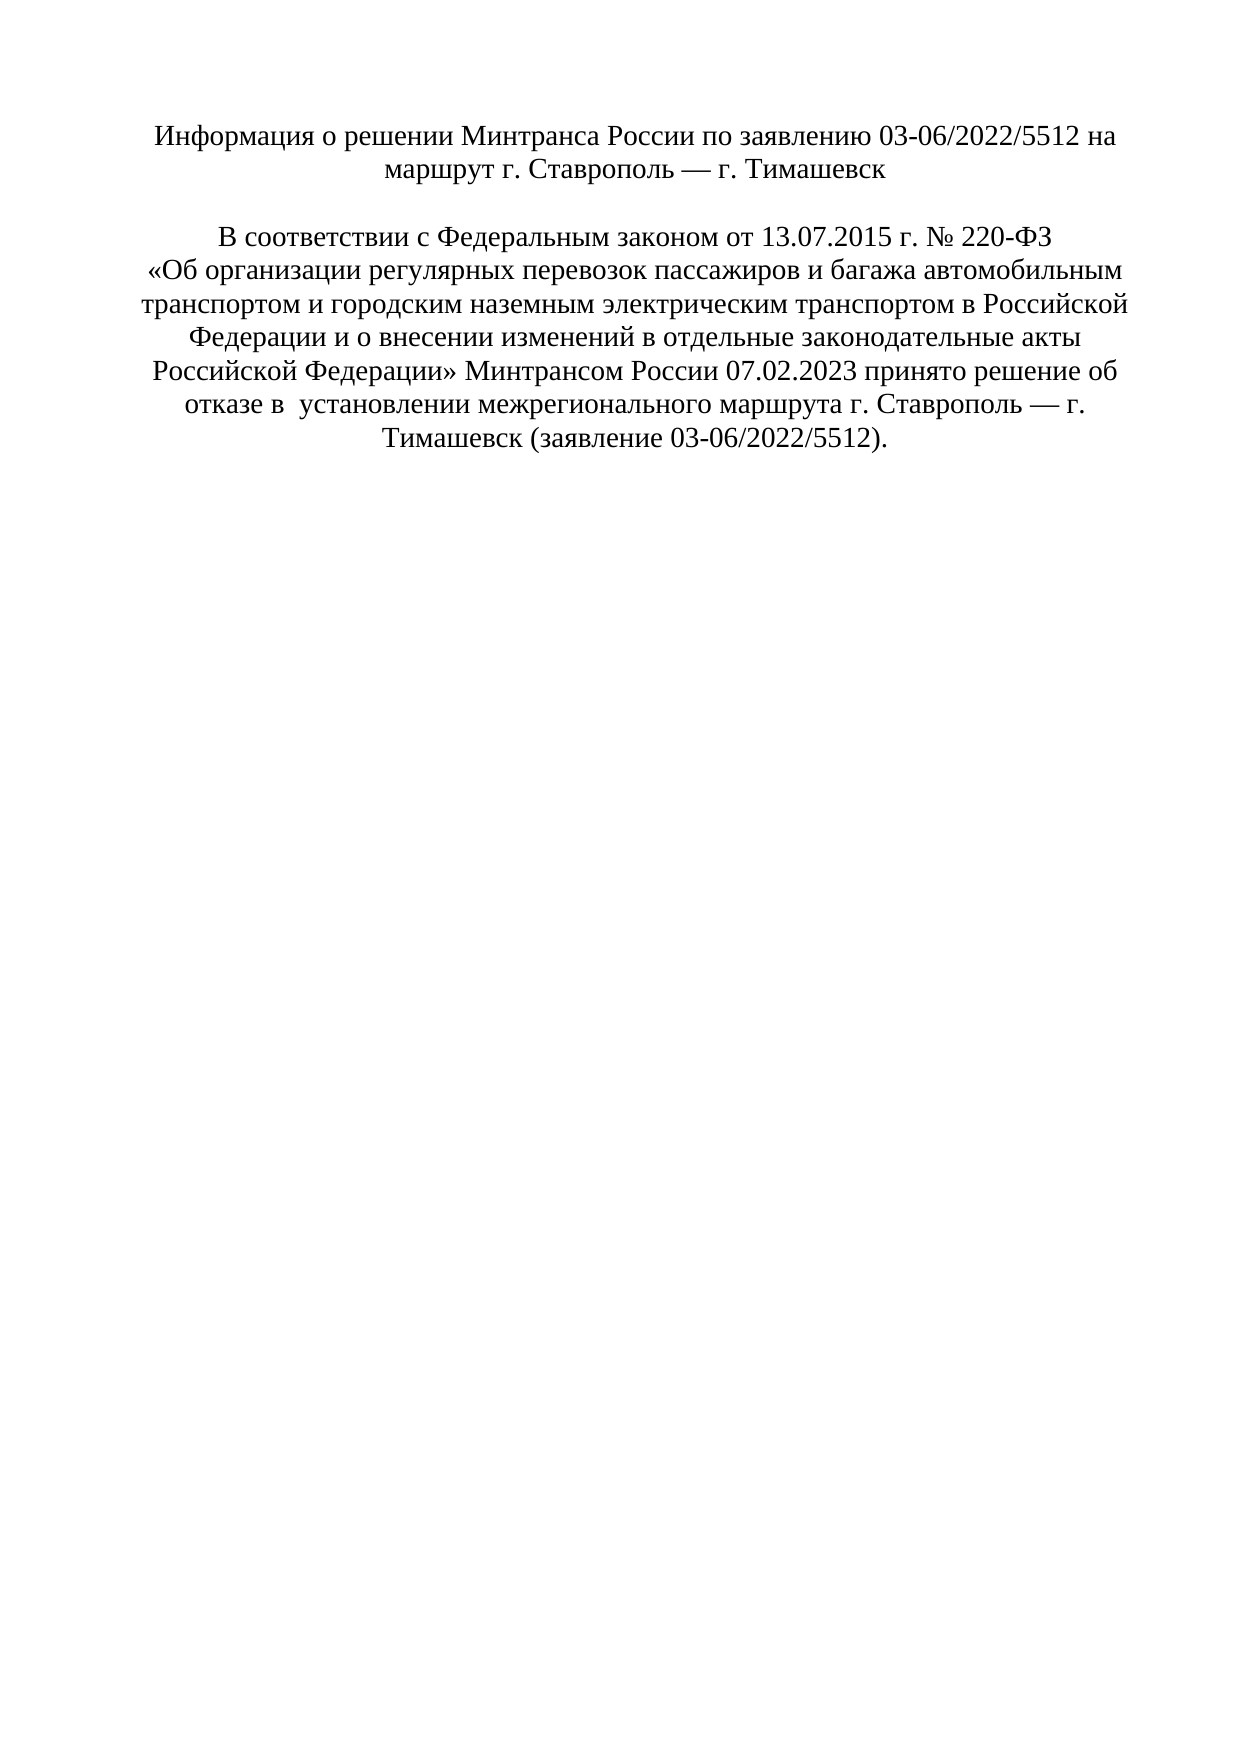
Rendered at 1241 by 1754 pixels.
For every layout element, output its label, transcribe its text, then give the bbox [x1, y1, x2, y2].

text Информация о решении Минтранса России по заявлению 03-06/2022/5512 на маршрут г. Ставрополь — г. Тимашевск [118, 118, 1152, 185]
text В соответствии с Федеральным законом от 13.07.2015 г. № 220-ФЗ «Об организации регулярных перевозок пассажиров и багажа автомобильным транспортом и городским наземным электрическим транспортом в Российской Федерации и о внесении изменений в отдельные законодательные акты Российской Федерации» Минтрансом России 07.02.2023 принято решение об отказе в установлении межрегионального маршрута г. Ставрополь — г. Тимашевск (заявление 03-06/2022/5512). [118, 219, 1152, 453]
